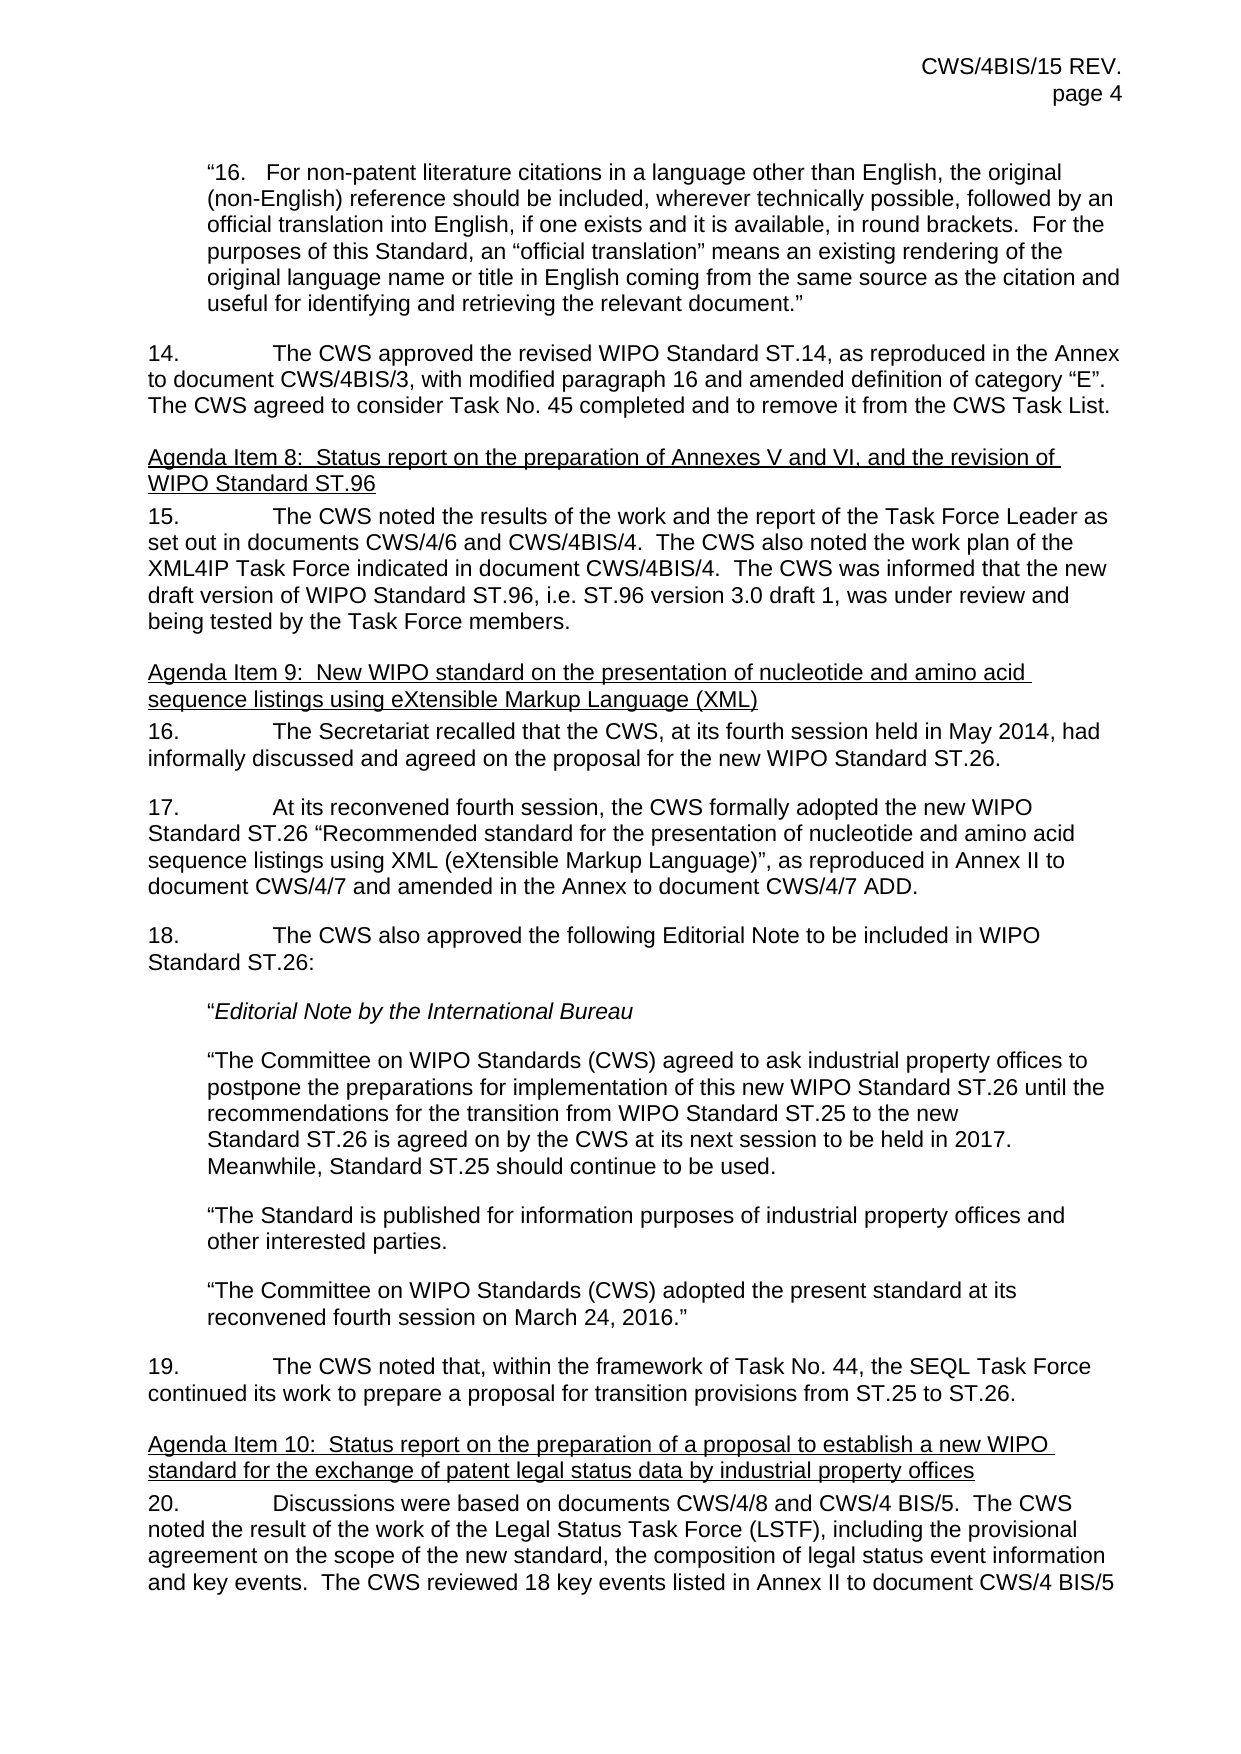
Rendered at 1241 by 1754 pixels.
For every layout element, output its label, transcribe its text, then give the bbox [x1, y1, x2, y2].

list “The Committee on WIPO Standards (CWS) agreed to ask industrial property offices to postpone the preparations for implementation of this new WIPO Standard ST.26 until the recommendations for the transition from WIPO Standard ST.25 to the new Standard ST.26 is agreed on by the CWS at its next session to be held in 2017. Meanwhile, Standard ST.25 should continue to be used. [207, 1047, 1122, 1179]
text At its reconvened fourth session, the CWS formally adopted the new WIPO Standard ST.26 “Recommended standard for the presentation of nucleotide and amino acid sequence listings using XML (eXtensible Markup Language)”, as reproduced in Annex II to document CWS/4/7 and amended in the Annex to document CWS/4/7 ADD. [148, 794, 1122, 899]
list “16. For non-patent literature citations in a language other than English, the original (non-English) reference should be included, wherever technically possible, followed by an official translation into English, if one exists and it is available, in round brackets. For the purposes of this Standard, an “official translation” means an existing rendering of the original language name or title in English coming from the same source as the citation and useful for identifying and retrieving the relevant document.” [207, 158, 1122, 317]
text The CWS noted the results of the work and the report of the Task Force Leader as set out in documents CWS/4/6 and CWS/4BIS/4. The CWS also noted the work plan of the XML4IP Task Force indicated in document CWS/4BIS/4. The CWS was informed that the new draft version of WIPO Standard ST.96, i.e. ST.96 version 3.0 draft 1, was under review and being tested by the Task Force members. [148, 503, 1122, 634]
subtitle Agenda Item 9: New WIPO standard on the presentation of nucleotide and amino acid sequence listings using eXtensible Markup Language (XML) [148, 659, 1122, 712]
text The Secretariat recalled that the CWS, at its fourth session held in May 2014, had informally discussed and agreed on the proposal for the new WIPO Standard ST.26. [148, 718, 1122, 771]
text The CWS noted that, within the framework of Task No. 44, the SEQL Task Force continued its work to prepare a proposal for transition provisions from ST.25 to ST.26. [148, 1353, 1122, 1406]
subtitle Agenda Item 8: Status report on the preparation of Annexes V and VI, and the revision of WIPO Standard ST.96 [148, 444, 1122, 496]
subtitle Agenda Item 10: Status report on the preparation of a proposal to establish a new WIPO standard for the exchange of patent legal status data by industrial property offices [148, 1431, 1122, 1483]
text The CWS approved the revised WIPO Standard ST.14, as reproduced in the Annex to document CWS/4BIS/3, with modified paragraph 16 and amended definition of category “E”. The CWS agreed to consider Task No. 45 completed and to remove it from the CWS Task List. [148, 339, 1122, 419]
list “The Standard is published for information purposes of industrial property offices and other interested parties. [207, 1202, 1122, 1254]
list “The Committee on WIPO Standards (CWS) adopted the present standard at its reconvened fourth session on March 24, 2016.” [207, 1277, 1122, 1330]
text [148, 1490, 1122, 1595]
text The CWS also approved the following Editorial Note to be included in WIPO Standard ST.26: [148, 922, 1122, 975]
list “Editorial Note by the International Bureau [207, 998, 1122, 1024]
